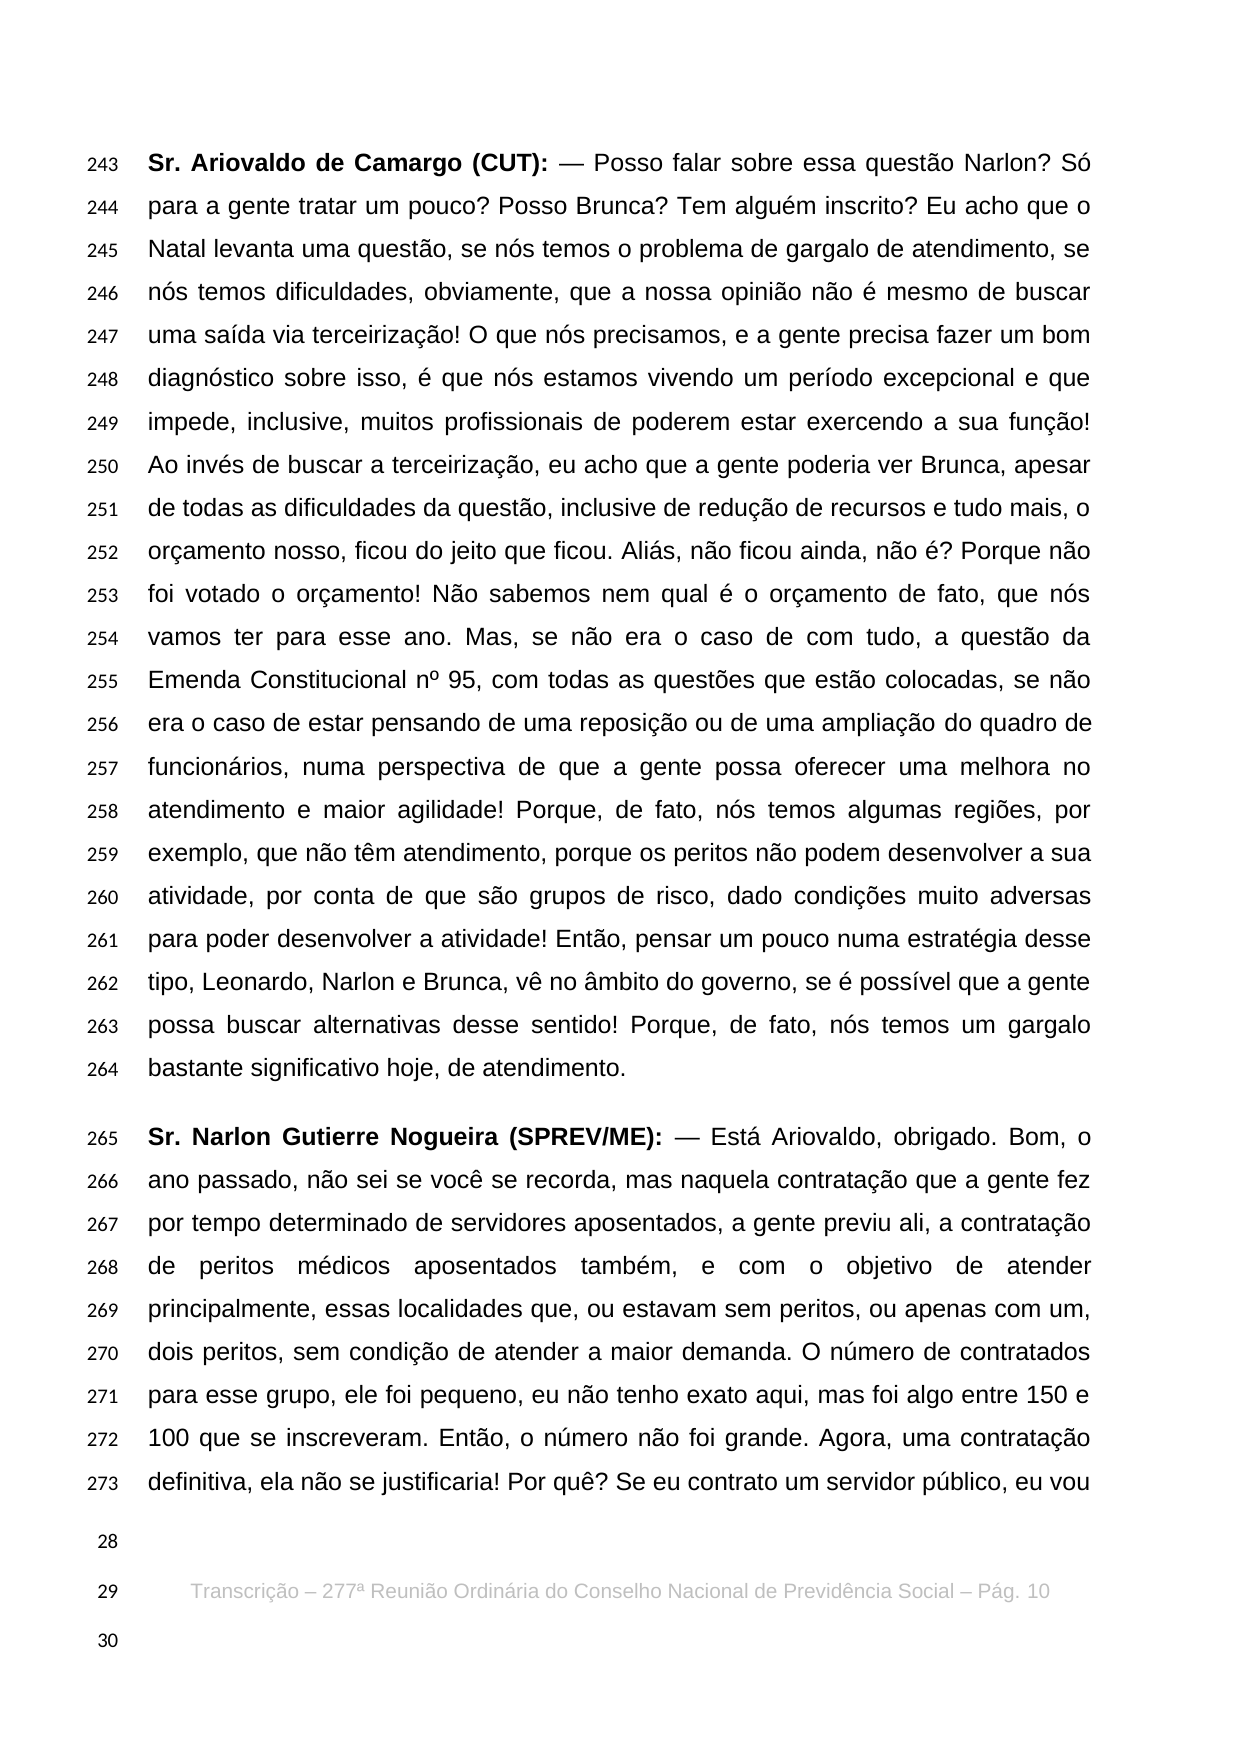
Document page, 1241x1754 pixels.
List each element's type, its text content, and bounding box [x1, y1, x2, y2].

text Sr. Ariovaldo de Camargo (CUT): — Posso falar sobre essa questão Narlon? Só para a gente tratar um pouco? Posso Brunca? Tem alguém inscrito? Eu acho que o Natal levanta uma questão, se nós temos o problema de gargalo de atendimento, se nós temos dificuldades, obviamente, que a nossa opinião não é mesmo de buscar uma saída via terceirização! O que nós precisamos, e a gente precisa fazer um bom diagnóstico sobre isso, é que nós estamos vivendo um período excepcional e que impede, inclusive, muitos profissionais de poderem estar exercendo a sua função! Ao invés de buscar a terceirização, eu acho que a gente poderia ver Brunca, apesar de todas as dificuldades da questão, inclusive de redução de recursos e tudo mais, o orçamento nosso, ficou do jeito que ficou. Aliás, não ficou ainda, não é? Porque não foi votado o orçamento! Não sabemos nem qual é o orçamento de fato, que nós vamos ter para esse ano. Mas, se não era o caso de com tudo, a questão da Emenda Constitucional nº 95, com todas as questões que estão colocadas, se não era o caso de estar pensando de uma reposição ou de uma ampliação do quadro de funcionários, numa perspectiva de que a gente possa oferecer uma melhora no atendimento e maior agilidade! Porque, de fato, nós temos algumas regiões, por exemplo, que não têm atendimento, porque os peritos não podem desenvolver a sua atividade, por conta de que são grupos de risco, dado condições muito adversas para poder desenvolver a atividade! Então, pensar um pouco numa estratégia desse tipo, Leonardo, Narlon e Brunca, vê no âmbito do governo, se é possível que a gente possa buscar alternativas desse sentido! Porque, de fato, nós temos um gargalo bastante significativo hoje, de atendimento. [148, 148, 1092, 1082]
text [148, 1121, 1092, 1495]
